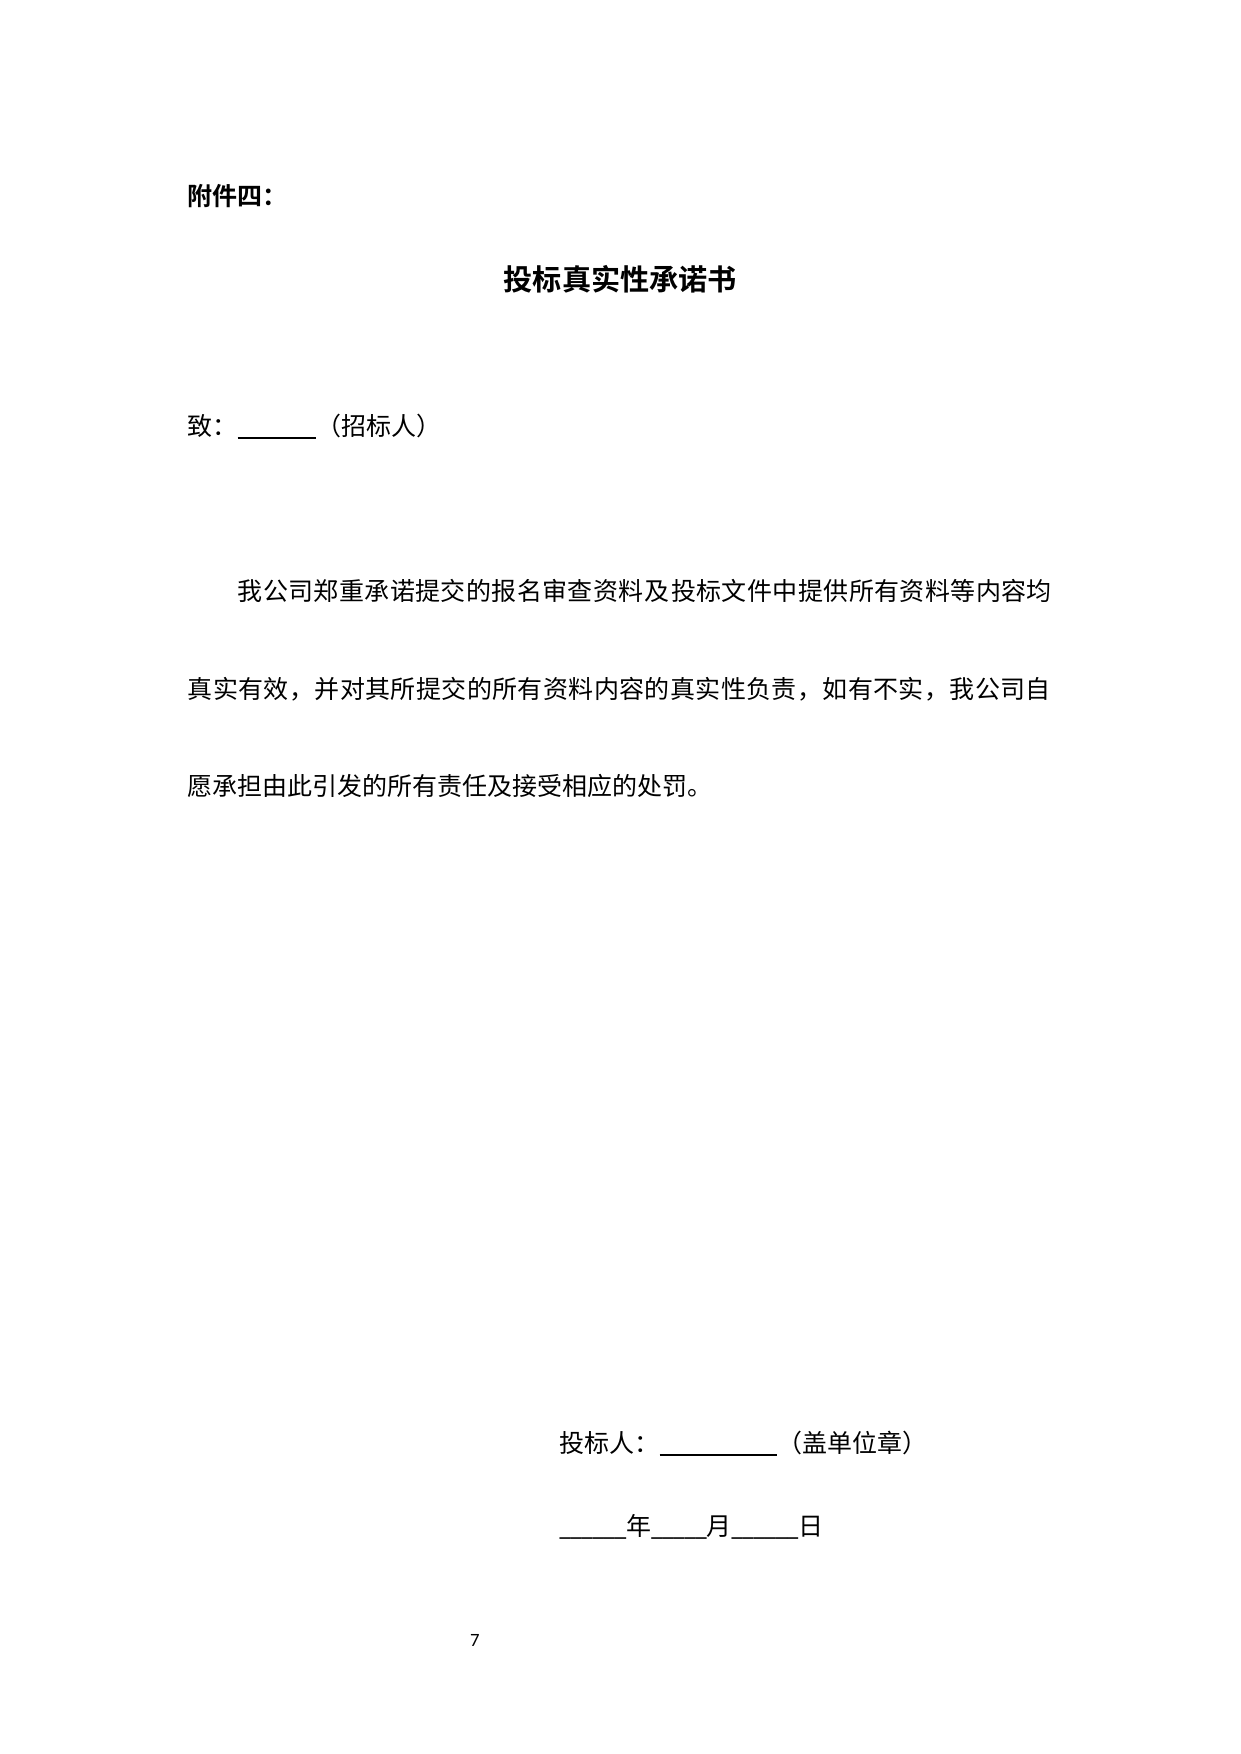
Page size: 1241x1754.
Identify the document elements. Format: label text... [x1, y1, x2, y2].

text 投标真实性承诺书 [187, 245, 1053, 310]
text 附件四： [187, 162, 1053, 227]
text 致： （招标人） [187, 392, 1053, 457]
text 投标人： （盖单位章） [187, 1409, 1053, 1474]
text 我公司郑重承诺提交的报名审查资料及投标文件中提供所有资料等内容均真实有效，并对其所提交的所有资料内容的真实性负责，如有不实，我公司自愿承担由此引发的所有责任及接受相应的处罚。 [187, 557, 1053, 817]
text ______年_____月______日 [187, 1492, 1053, 1557]
